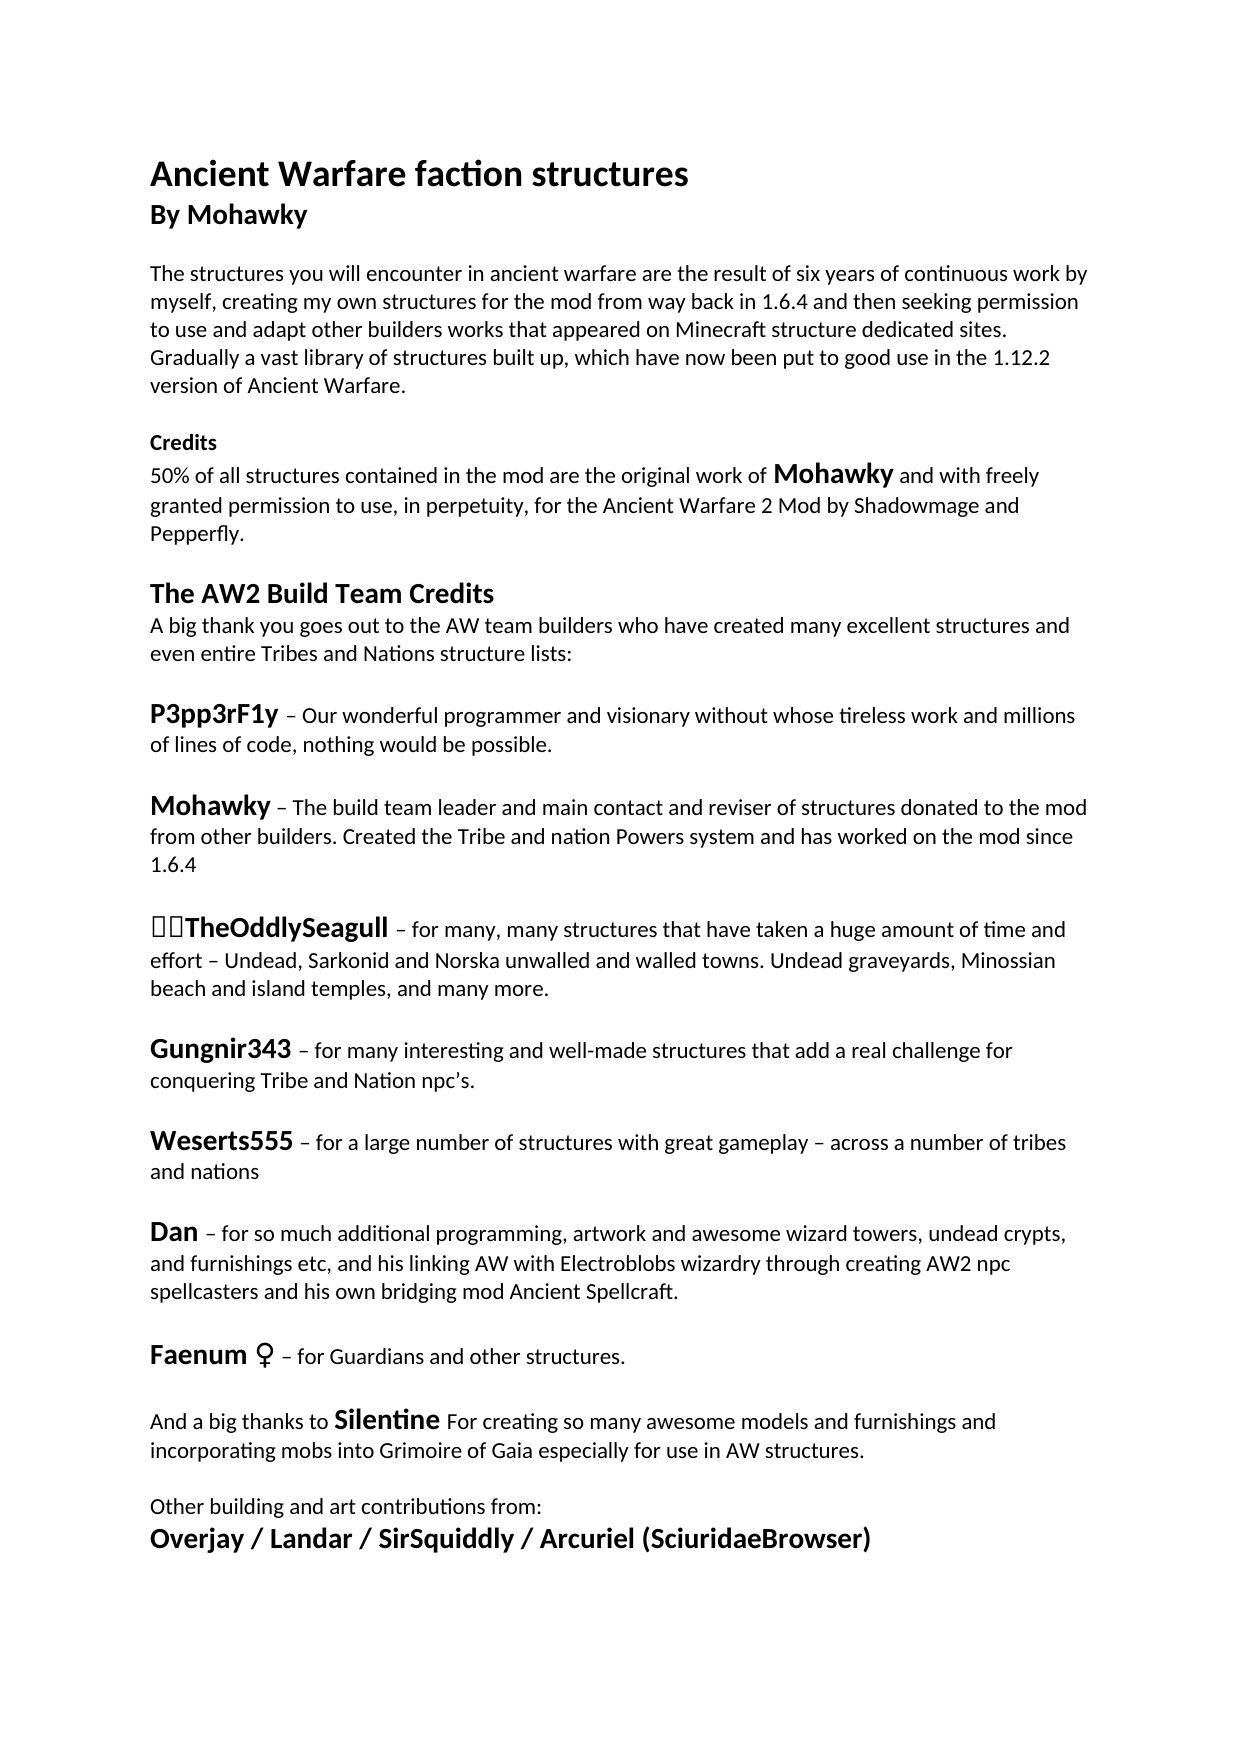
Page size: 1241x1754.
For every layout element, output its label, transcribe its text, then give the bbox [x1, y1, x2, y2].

text And a big thanks to Silentine For creating so many awesome models and furnishings and incorporating mobs into Grimoire of Gaia especially for use in AW structures. [150, 1401, 1090, 1464]
text A big thank you goes out to the AW team builders who have created many excellent structures and even entire Tribes and Nations structure lists: [150, 611, 1090, 667]
text Weserts555 – for a large number of structures with great gameplay – across a number of tribes and nations [150, 1122, 1090, 1185]
text 🇫🇷TheOddlySeagull – for many, many structures that have taken a huge amount of time and effort – Undead, Sarkonid and Norska unwalled and walled towns. Undead graveyards, Minossian beach and island temples, and many more. [150, 906, 1090, 1002]
text Gungnir343 – for many interesting and well-made structures that add a real challenge for conquering Tribe and Nation npc’s. [150, 1030, 1090, 1094]
text Faenum ♀🇬🇧🇪🇺 – for Guardians and other structures. [150, 1333, 1090, 1373]
text P3pp3rF1y – Our wonderful programmer and visionary without whose tireless work and millions of lines of code, nothing would be possible. [150, 695, 1090, 759]
text 50% of all structures contained in the mod are the original work of Mohawky and with freely granted permission to use, in perpetuity, for the Ancient Warfare 2 Mod by Shadowmage and Pepperfly. [150, 456, 1090, 547]
text Mohawky – The build team leader and main contact and reviser of structures donated to the mod from other builders. Created the Tribe and nation Powers system and has worked on the mod since 1.6.4 [150, 787, 1090, 878]
text Other building and art contributions from: [150, 1492, 1090, 1521]
text The AW2 Build Team Credits [150, 575, 1090, 611]
text By Mohawky [150, 196, 1090, 231]
text Ancient Warfare faction structures [150, 150, 1090, 196]
text Credits [150, 428, 1090, 456]
text The structures you will encounter in ancient warfare are the result of six years of continuous work by myself, creating my own structures for the mod from way back in 1.6.4 and then seeking permission to use and adapt other builders works that appeared on Minecraft structure dedicated sites. Gradually a vast library of structures built up, which have now been put to good use in the 1.12.2 version of Ancient Warfare. [150, 259, 1090, 399]
text Overjay / Landar / SirSquiddly / Arcuriel (SciuridaeBrowser) [150, 1521, 1090, 1556]
text Dan – for so much additional programming, artwork and awesome wizard towers, undead crypts, and furnishings etc, and his linking AW with Electroblobs wizardry through creating AW2 npc spellcasters and his own bridging mod Ancient Spellcraft. [150, 1213, 1090, 1305]
